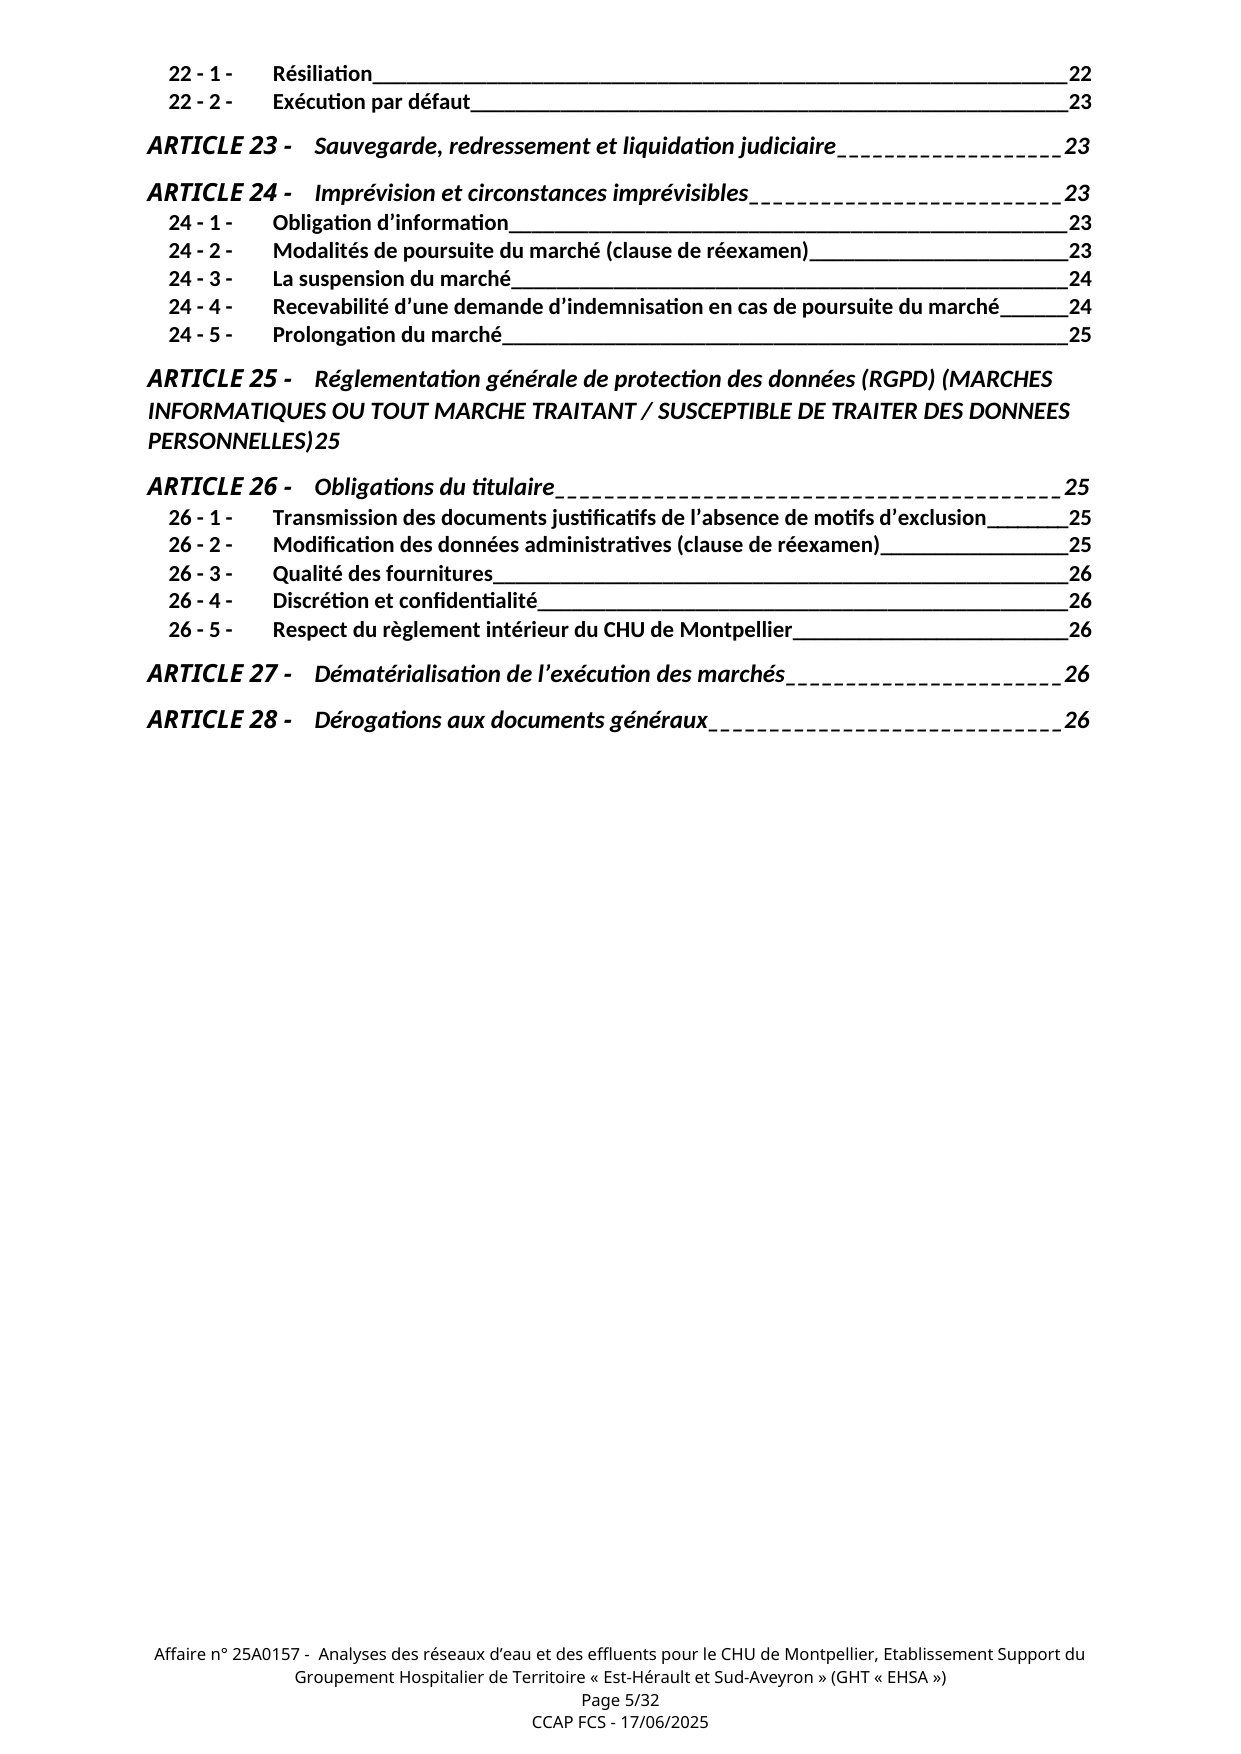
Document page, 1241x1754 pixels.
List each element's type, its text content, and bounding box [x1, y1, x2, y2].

text 26 - 1 - Transmission des documents justificatifs de l’absence de motifs d’exclusion 25 [168, 503, 1093, 531]
text ARTICLE 26 - Obligations du titulaire 25 [148, 468, 1093, 503]
text 22 - 2 - Exécution par défaut 23 [168, 87, 1093, 115]
text 24 - 5 - Prolongation du marché 25 [168, 320, 1093, 348]
text ARTICLE 23 - Sauvegarde, redressement et liquidation judiciaire 23 [148, 128, 1093, 162]
text ARTICLE 27 - Dématérialisation de l’exécution des marchés 26 [148, 655, 1093, 689]
text 24 - 3 - La suspension du marché 24 [168, 264, 1093, 292]
text 24 - 4 - Recevabilité d’une demande d’indemnisation en cas de poursuite du marché 24 [168, 292, 1093, 320]
text 22 - 1 - Résiliation 22 [168, 59, 1093, 87]
text ARTICLE 28 - Dérogations aux documents généraux 26 [148, 702, 1093, 736]
text ARTICLE 24 - Imprévision et circonstances imprévisibles 23 [148, 174, 1093, 208]
text 26 - 4 - Discrétion et confidentialité 26 [168, 587, 1093, 615]
text ARTICLE 25 - Réglementation générale de protection des données (RGPD) (MARCHES INFORMATIQUES OU TOUT MARCHE TRAITANT / SUSCEPTIBLE DE TRAITER DES DONNEES PERSONNELLES) 25 [148, 361, 1093, 456]
text 26 - 3 - Qualité des fournitures 26 [168, 559, 1093, 587]
text 26 - 2 - Modification des données administratives (clause de réexamen) 25 [168, 531, 1093, 559]
text 24 - 1 - Obligation d’information 23 [168, 208, 1093, 236]
text 24 - 2 - Modalités de poursuite du marché (clause de réexamen) 23 [168, 236, 1093, 264]
text 26 - 5 - Respect du règlement intérieur du CHU de Montpellier 26 [168, 615, 1093, 643]
